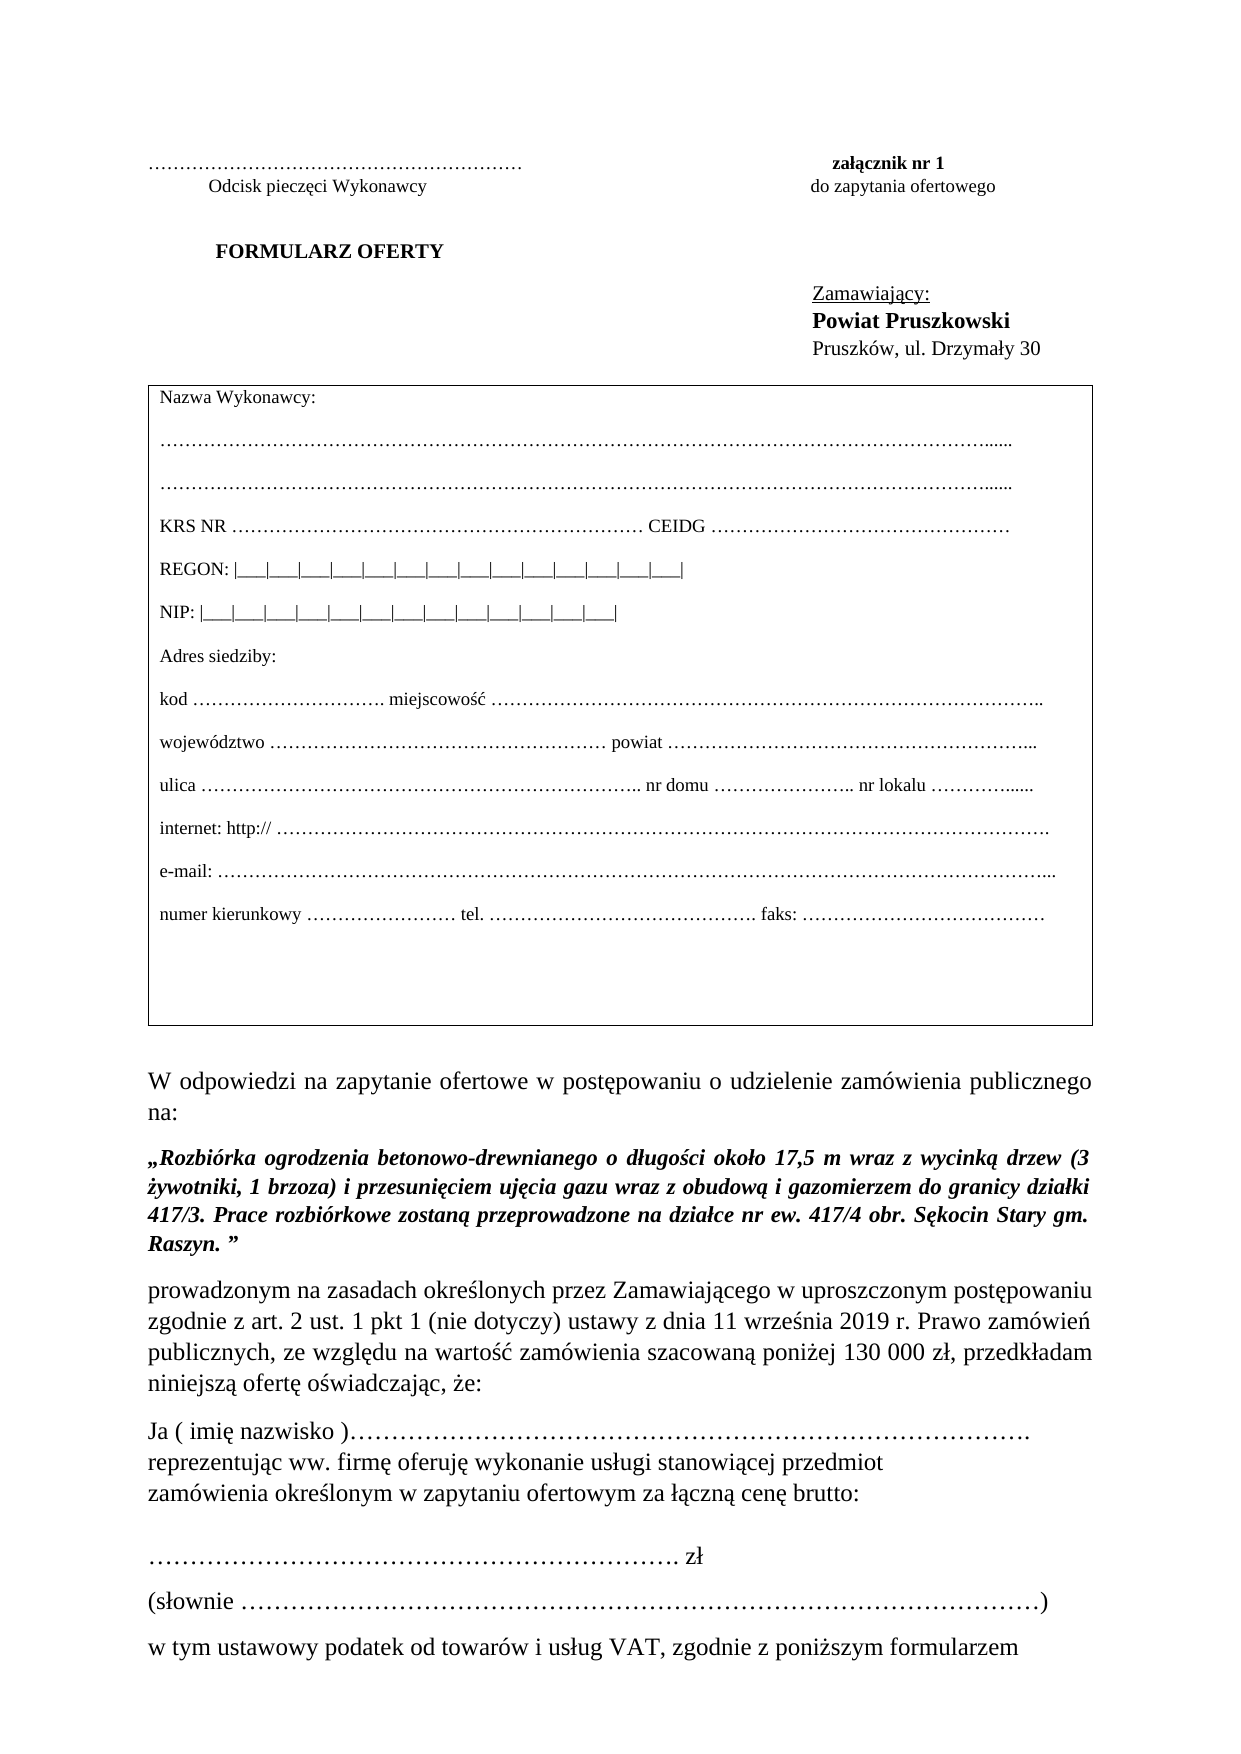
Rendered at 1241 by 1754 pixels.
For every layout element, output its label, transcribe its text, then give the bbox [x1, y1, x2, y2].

text zamówienia określonym w zapytaniu ofertowym za łączną cenę brutto: [148, 1478, 1093, 1507]
text W odpowiedzi na zapytanie ofertowe w postępowaniu o udzielenie zamówienia publicznego na: [148, 1066, 1093, 1126]
text …………………………………………………… załącznik nr 1 [148, 152, 1093, 174]
text w tym ustawowy podatek od towarów i usług VAT, zgodnie z poniższym formularzem [148, 1632, 1093, 1661]
text Powiat Pruszkowski [812, 307, 1093, 333]
text reprezentując ww. firmę oferuję wykonanie usługi stanowiącej przedmiot [148, 1447, 1093, 1476]
text Odcisk pieczęci Wykonawcy do zapytania ofertowego [148, 175, 1093, 197]
text Ja ( imię nazwisko )………………………………………………………………………. [148, 1416, 1093, 1444]
text prowadzonym na zasadach określonych przez Zamawiającego w uproszczonym postępowaniu zgodnie z art. 2 ust. 1 pkt 1 (nie dotyczy) ustawy z dnia 11 września 2019 r. Prawo zamówień publicznych, ze względu na wartość zamówienia szacowaną poniżej 130 000 zł, przedkładam niniejszą ofertę oświadczając, że: [148, 1275, 1093, 1397]
text ………………………………………………………. zł [148, 1541, 1093, 1570]
text „Rozbiórka ogrodzenia betonowo-drewnianego o długości około 17,5 m wraz z wycinką drzew (3 żywotniki, 1 brzoza) i przesunięciem ujęcia gazu wraz z obudową i gazomierzem do granicy działki 417/3. Prace rozbiórkowe zostaną przeprowadzone na działce nr ew. 417/4 obr. Sękocin Stary gm. Raszyn. ” [148, 1144, 1093, 1256]
text FORMULARZ OFERTY [148, 238, 1093, 263]
text Pruszków, ul. Drzymały 30 [812, 336, 1093, 359]
text (słownie ……………………………………………………………………………………) [148, 1586, 1093, 1615]
text Zamawiający: [812, 281, 1093, 305]
table_header Nazwa Wykonawcy: ……………………………………………………………………………………………………………………...... ……………………………………………………………………………………………………………………...... KRS NR ………………………………………………………… CEIDG ………………………………………… REGON: |___|___|___|___|___|___|___|___|___|___|___|___|___|___| NIP: |___|___|___|___|___|___|___|___|___|___|___|___|___| Adres siedziby: kod …………………………. miejscowość …………………………………………………………………………….. województwo ……………………………………………… powiat …………………………………………………... ulica …………………………………………………………….. nr domu ………………….. nr lokalu …………...... internet: http:// ……………………………………………………………………………………………………………. e-mail: ……………………………………………………………………………………………………………………... numer kierunkowy …………………… tel. ……………………………………. faks: ………………………………… [149, 386, 1092, 1025]
